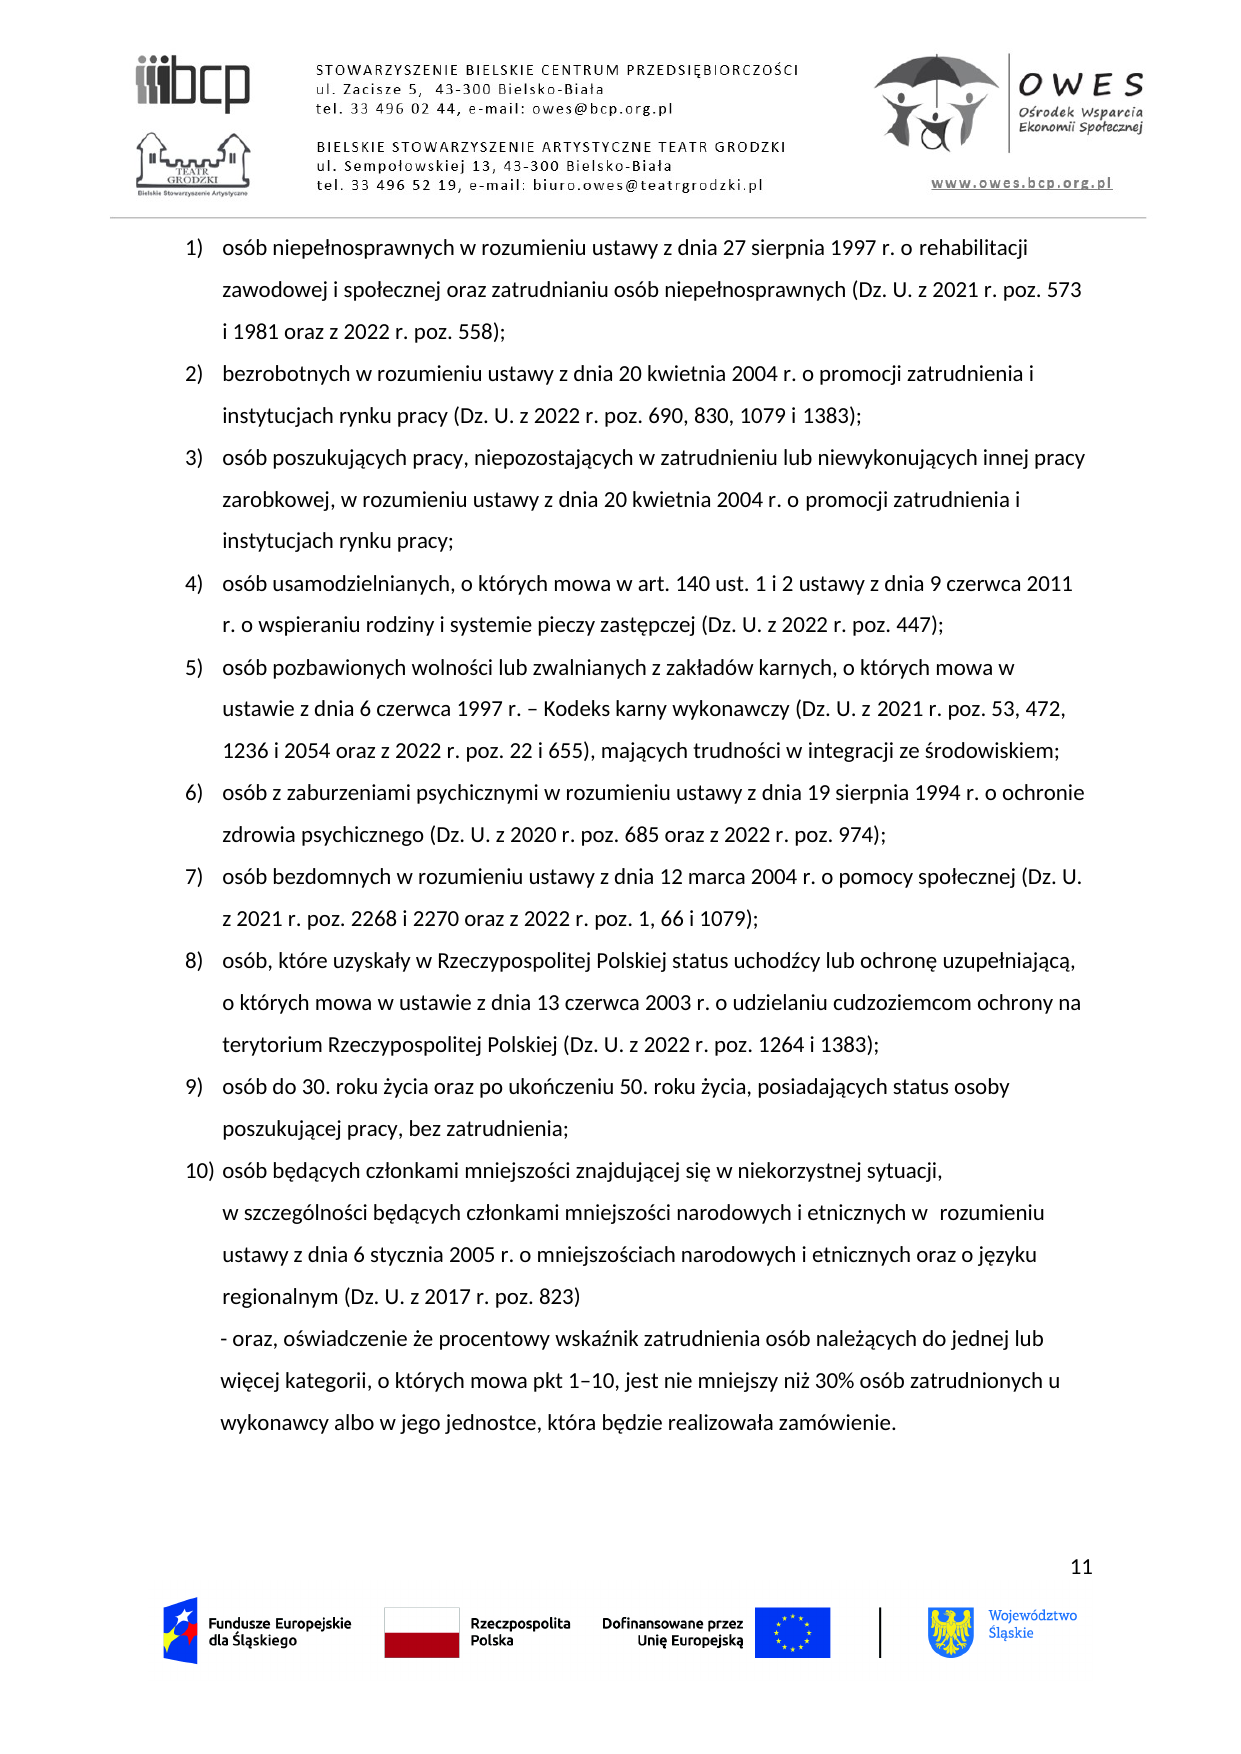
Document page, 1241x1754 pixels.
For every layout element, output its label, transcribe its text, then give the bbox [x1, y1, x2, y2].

list osób poszukujących pracy, niepozostających w zatrudnieniu lub niewykonujących innej pracy zarobkowej, w rozumieniu ustawy z dnia 20 kwietnia 2004 r. o promocji zatrudnienia i instytucjach rynku pracy; [185, 443, 1093, 555]
list osób usamodzielnianych, o których mowa w art. 140 ust. 1 i 2 ustawy z dnia 9 czerwca 2011 r. o wspieraniu rodziny i systemie pieczy zastępczej (Dz. U. z 2022 r. poz. 447); [185, 569, 1093, 639]
list osób do 30. roku życia oraz po ukończeniu 50. roku życia, posiadających status osoby poszukującej pracy, bez zatrudnienia; [185, 1072, 1093, 1142]
picture [147, 1580, 1093, 1681]
list bezrobotnych w rozumieniu ustawy z dnia 20 kwietnia 2004 r. o promocji zatrudnienia i instytucjach rynku pracy (Dz. U. z 2022 r. poz. 690, 830, 1079 i 1383); [185, 359, 1093, 429]
list osób, które uzyskały w Rzeczypospolitej Polskiej status uchodźcy lub ochronę uzupełniającą, o których mowa w ustawie z dnia 13 czerwca 2003 r. o udzielaniu cudzoziemcom ochrony na terytorium Rzeczypospolitej Polskiej (Dz. U. z 2022 r. poz. 1264 i 1383); [185, 946, 1093, 1058]
list osób pozbawionych wolności lub zwalnianych z zakładów karnych, o których mowa w ustawie z dnia 6 czerwca 1997 r. – Kodeks karny wykonawczy (Dz. U. z 2021 r. poz. 53, 472, 1236 i 2054 oraz z 2022 r. poz. 22 i 655), mających trudności w integracji ze środowiskiem; [185, 653, 1093, 764]
picture [102, 48, 1157, 219]
list - oraz, oświadczenie że procentowy wskaźnik zatrudnienia osób należących do jednej lub więcej kategorii, o których mowa pkt 1–10, jest nie mniejszy niż 30% osób zatrudnionych u wykonawcy albo w jego jednostce, która będzie realizowała zamówienie. [220, 1324, 1093, 1436]
list osób będących członkami mniejszości znajdującej się w niekorzystnej sytuacji, w szczególności będących członkami mniejszości narodowych i etnicznych w rozumieniu ustawy z dnia 6 stycznia 2005 r. o mniejszościach narodowych i etnicznych oraz o języku regionalnym (Dz. U. z 2017 r. poz. 823) [185, 1156, 1093, 1310]
list osób bezdomnych w rozumieniu ustawy z dnia 12 marca 2004 r. o pomocy społecznej (Dz. U. z 2021 r. poz. 2268 i 2270 oraz z 2022 r. poz. 1, 66 i 1079); [185, 862, 1093, 932]
list osób z zaburzeniami psychicznymi w rozumieniu ustawy z dnia 19 sierpnia 1994 r. o ochronie zdrowia psychicznego (Dz. U. z 2020 r. poz. 685 oraz z 2022 r. poz. 974); [185, 778, 1093, 848]
list osób niepełnosprawnych w rozumieniu ustawy z dnia 27 sierpnia 1997 r. o rehabilitacji zawodowej i społecznej oraz zatrudnianiu osób niepełnosprawnych (Dz. U. z 2021 r. poz. 573 i 1981 oraz z 2022 r. poz. 558); [185, 148, 1093, 345]
